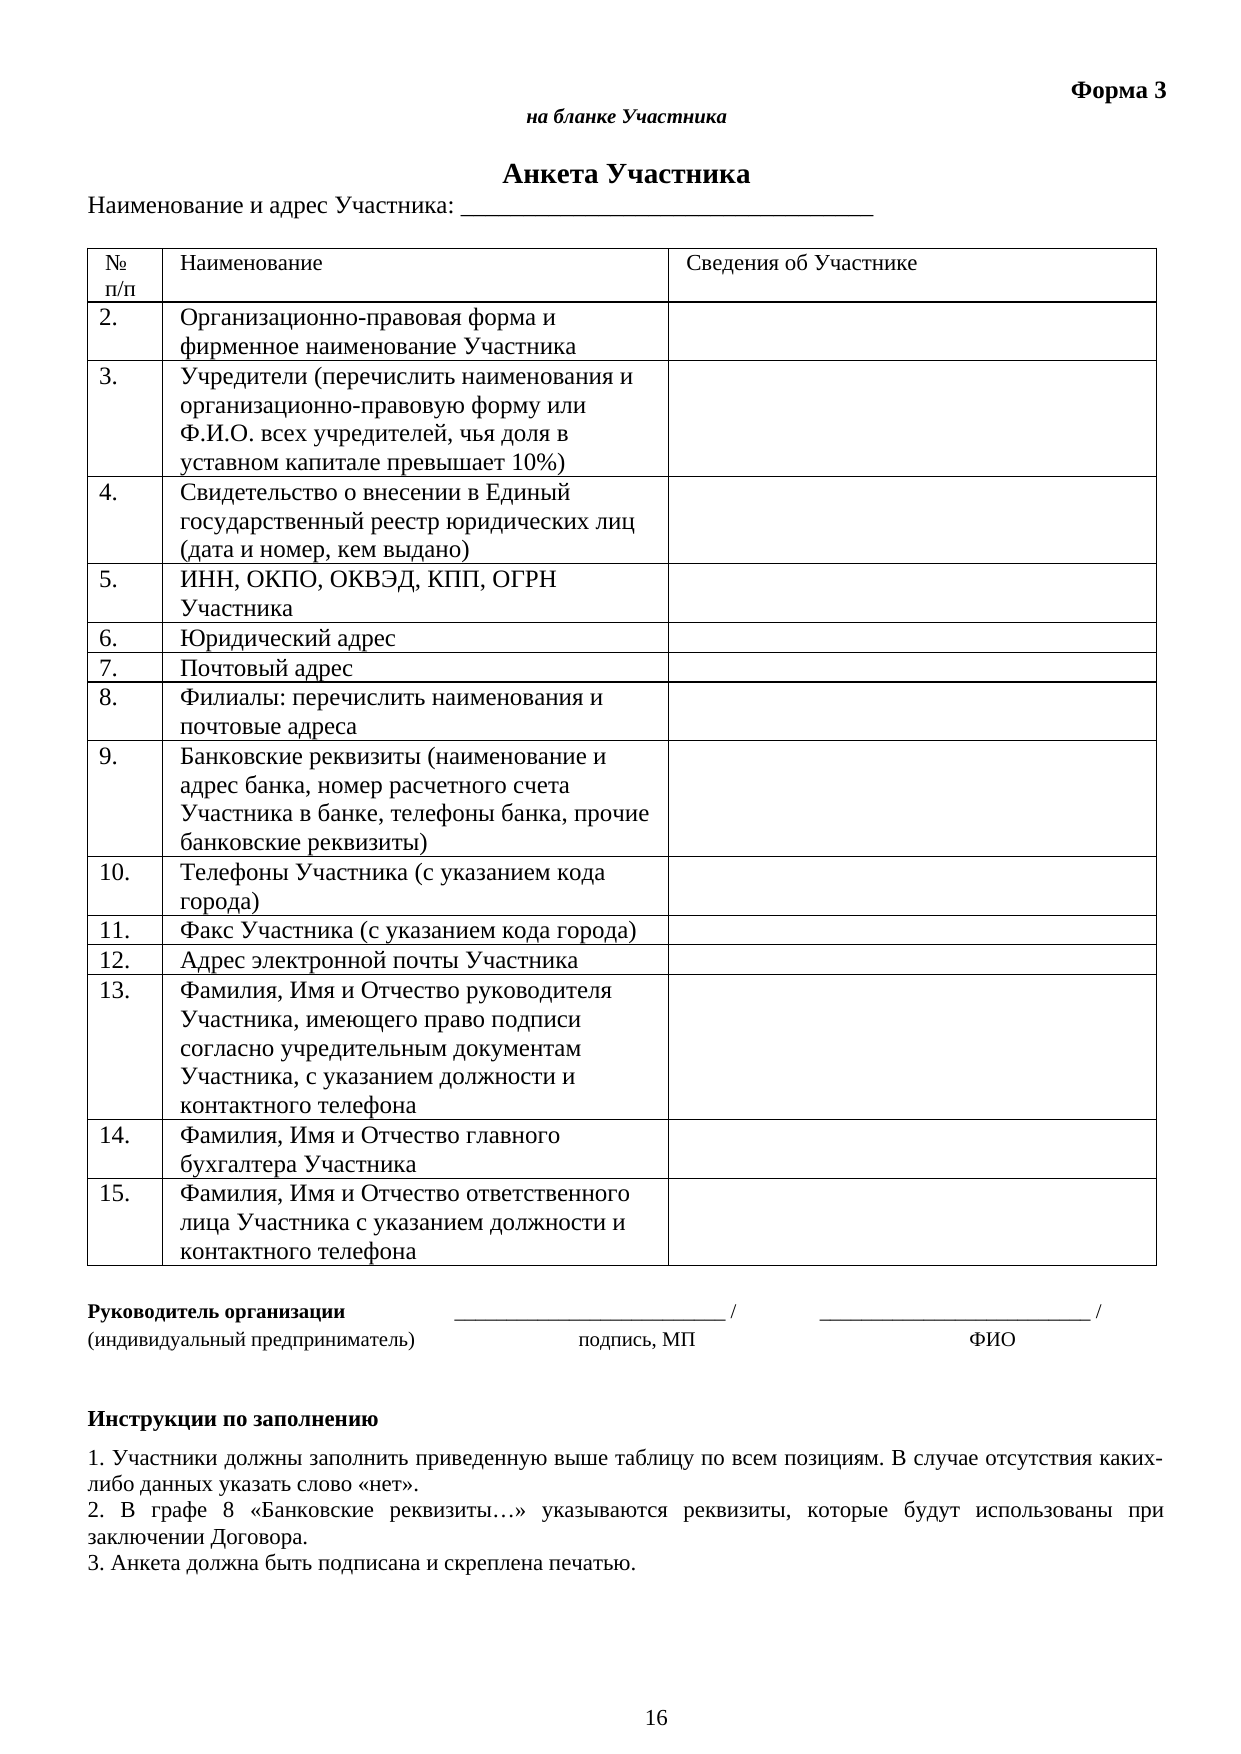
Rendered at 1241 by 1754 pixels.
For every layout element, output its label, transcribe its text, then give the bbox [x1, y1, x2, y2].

table_cell [669, 623, 1156, 652]
table_cell [88, 1120, 162, 1177]
table_cell [669, 741, 1156, 856]
text 3. Анкета должна быть подписана и скреплена печатью. [87, 1549, 1165, 1576]
table_header Сведения об Участнике [669, 249, 1156, 301]
text Наименование и адрес Участника: _________________________________ [87, 190, 1165, 219]
table_cell [88, 975, 162, 1119]
table_cell [88, 683, 162, 740]
table_cell [669, 1120, 1156, 1177]
table_cell (индивидуальный предприниматель) [88, 1323, 454, 1351]
table_cell Почтовый адрес [163, 653, 668, 681]
text Форма 3 [87, 75, 1167, 104]
table_cell [88, 916, 162, 944]
table_cell [669, 477, 1156, 563]
table_cell [88, 303, 162, 360]
table_cell [88, 741, 162, 856]
table_cell Телефоны Участника (с указанием кода города) [163, 857, 668, 914]
table_cell ИНН, ОКПО, ОКВЭД, КПП, ОГРН Участника [163, 564, 668, 622]
table_cell [669, 303, 1156, 360]
table_header Наименование [163, 249, 668, 301]
table_cell [669, 564, 1156, 622]
table_cell [88, 623, 162, 652]
table_cell Организационно-правовая форма и фирменное наименование Участника [163, 303, 668, 360]
table_header Руководитель организации [88, 1295, 454, 1323]
table_cell Фамилия, Имя и Отчество ответственного лица Участника с указанием должности и контактного телефона [163, 1179, 668, 1265]
table_cell [669, 857, 1156, 914]
table_cell [88, 477, 162, 563]
table_header № п/п [88, 249, 162, 301]
table_cell [669, 361, 1156, 476]
table_header __________________________ / [454, 1295, 819, 1323]
table_cell ФИО [820, 1323, 1165, 1351]
text на бланке Участника [87, 104, 1165, 128]
table_cell Адрес электронной почты Участника [163, 945, 668, 974]
table_cell [669, 945, 1156, 974]
table_cell Юридический адрес [163, 623, 668, 652]
table_cell [669, 975, 1156, 1119]
table_cell [669, 653, 1156, 681]
table_cell [88, 564, 162, 622]
table_cell [88, 1179, 162, 1265]
table_cell [88, 945, 162, 974]
table_cell Филиалы: перечислить наименования и почтовые адреса [163, 683, 668, 740]
text Инструкции по заполнению [87, 1405, 1165, 1431]
table_cell Свидетельство о внесении в Единый государственный реестр юридических лиц (дата и номер, кем выдано) [163, 477, 668, 563]
table_cell [669, 683, 1156, 740]
table_cell [88, 857, 162, 914]
table_cell подпись, МП [454, 1323, 819, 1351]
text 2. В графе 8 «Банковские реквизиты…» указываются реквизиты, которые будут использованы при заключении Договора. [87, 1496, 1165, 1549]
table_cell Фамилия, Имя и Отчество руководителя Участника, имеющего право подписи согласно учредительным документам Участника, с указанием должности и контактного телефона [163, 975, 668, 1119]
text 1. Участники должны заполнить приведенную выше таблицу по всем позициям. В случае отсутствия каких-либо данных указать слово «нет». [87, 1444, 1165, 1496]
table_cell Факс Участника (с указанием кода города) [163, 916, 668, 944]
table_header __________________________ / [820, 1295, 1165, 1323]
table_cell [88, 653, 162, 681]
table_cell Банковские реквизиты (наименование и адрес банка, номер расчетного счета Участника в банке, телефоны банка, прочие банковские реквизиты) [163, 741, 668, 856]
table_cell Учредители (перечислить наименования и организационно-правовую форму или Ф.И.О. всех учредителей, чья доля в уставном капитале превышает 10%) [163, 361, 668, 476]
text Анкета Участника [87, 157, 1165, 190]
table_cell [669, 1179, 1156, 1265]
table_cell [669, 916, 1156, 944]
table_cell Фамилия, Имя и Отчество главного бухгалтера Участника [163, 1120, 668, 1177]
table_cell [88, 361, 162, 476]
